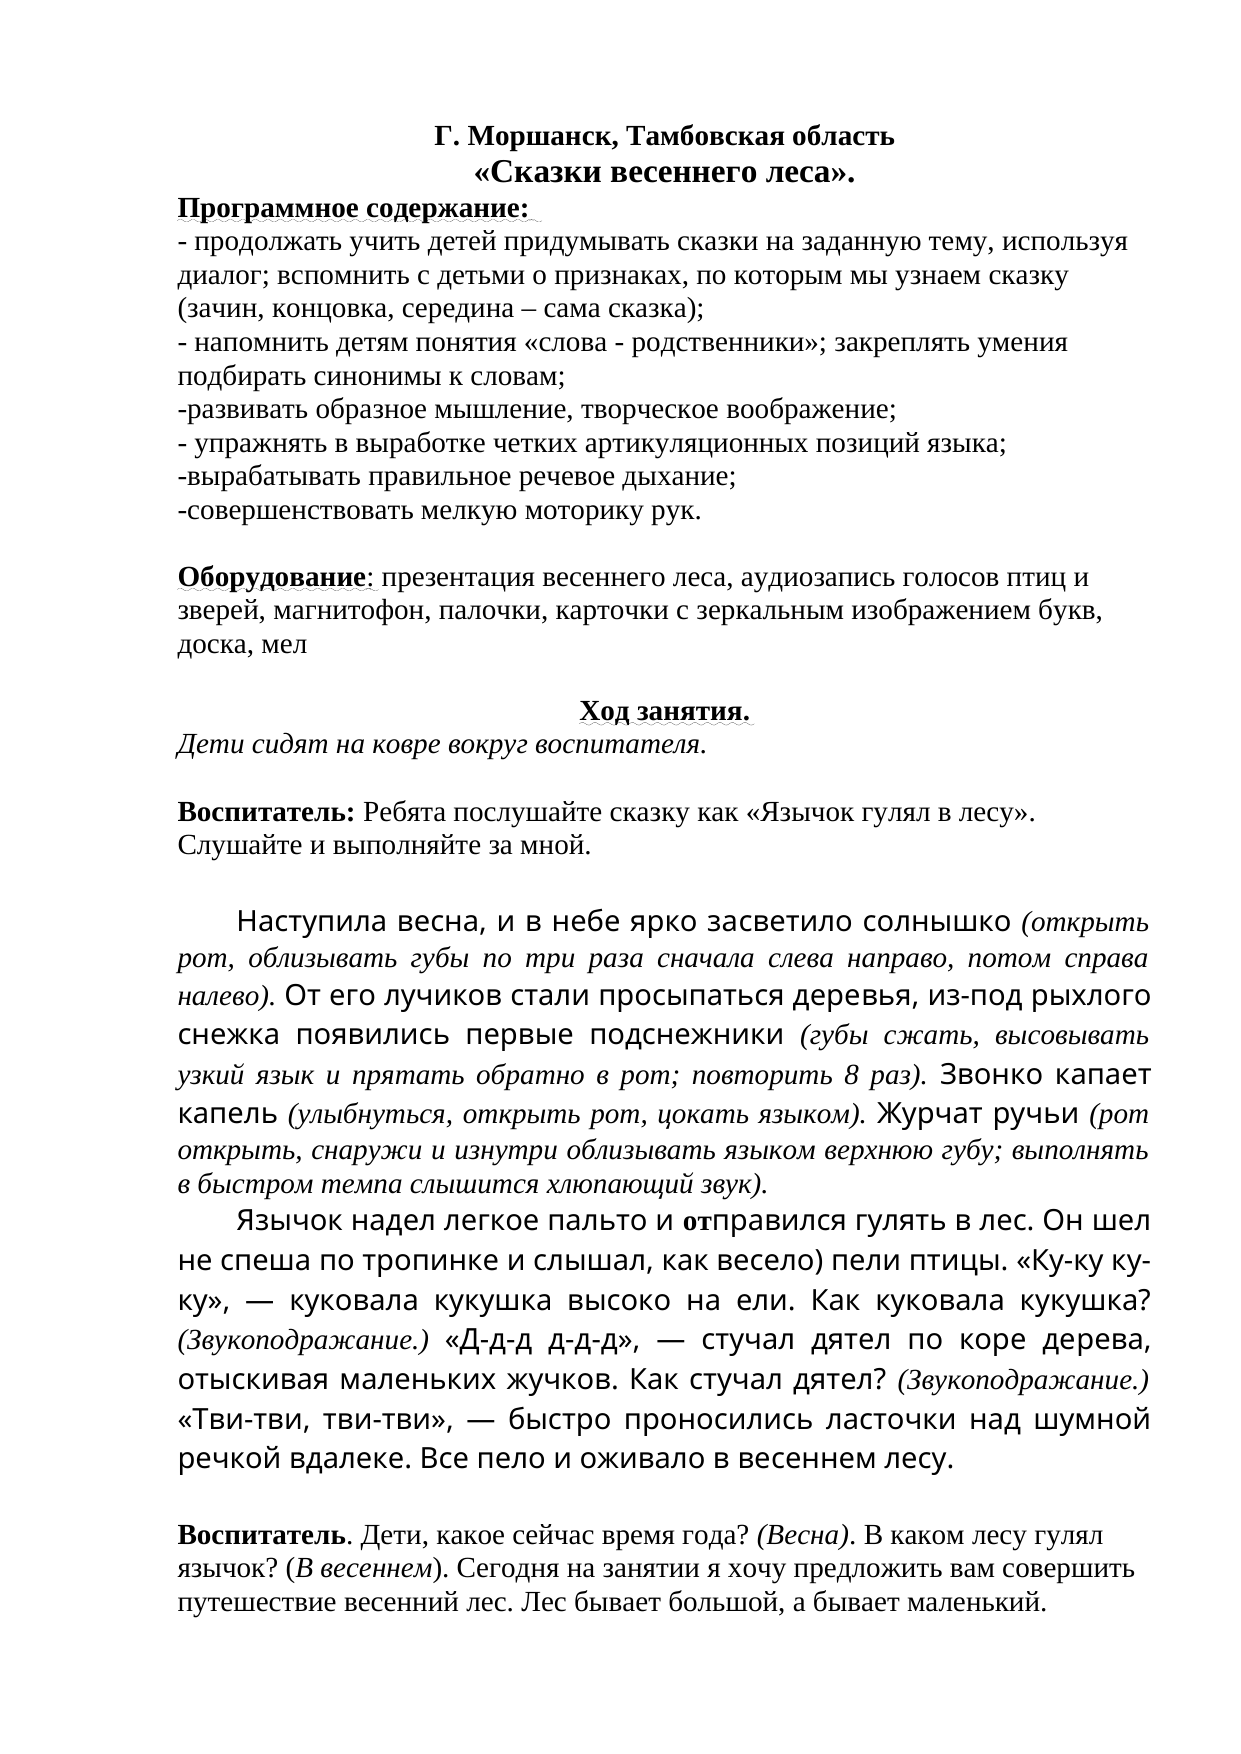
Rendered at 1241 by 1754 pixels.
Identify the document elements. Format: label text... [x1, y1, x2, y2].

text Оборудование: презентация весеннего леса, аудиозапись голосов птиц и зверей, магнитофон, палочки, карточки с зеркальным изображением букв, доска, мел [177, 559, 1152, 659]
text Дети сидят на ковре вокруг воспитателя. [177, 727, 1152, 760]
text Ход занятия. [177, 693, 1152, 727]
text Воспитатель. Дети, какое сейчас время года? (Весна). В каком лесу гулял язычок? (В весеннем). Сегодня на занятии я хочу предложить вам совершить путешествие весенний лес. Лес бывает большой, а бывает маленький. [177, 1517, 1152, 1618]
text Язычок надел легкое пальто и отправился гулять в лес. Он шел не спеша по тропинке и слышал, как весело) пели птицы. «Ку-ку ку-ку», — куковала кукушка высоко на ели. Как куковала кукушка? (Звукоподражание.) «Д-д-д д-д-д», — стучал дятел по коре дерева, отыскивая маленьких жучков. Как стучал дятел? (Звукоподражание.) «Тви-тви, тви-тви», — быстро проносились ласточки над шумной речкой вдалеке. Все пело и оживало в весеннем лесу. [177, 1199, 1152, 1477]
text - продолжать учить детей придумывать сказки на заданную тему, используя диалог; вспомнить с детьми о признаках, по которым мы узнаем сказку (зачин, концовка, середина – сама сказка); [177, 223, 1152, 324]
subtitle Г. Моршанск, Тамбовская область [177, 118, 1152, 152]
text -вырабатывать правильное речевое дыхание; [177, 458, 1152, 492]
text - напомнить детям понятия «слова - родственники»; закреплять умения подбирать синонимы к словам; [177, 324, 1152, 391]
text -совершенствовать мелкую моторику рук. [177, 492, 1152, 525]
text Наступила весна, и в небе ярко засветило солнышко (открыть рот, облизывать губы по три раза сначала слева направо, потом справа налево). От его лучиков стали просыпаться деревья, из-под рыхлого снежка появились первые подснежники (губы сжать, высовывать узкий язык и прятать обратно в рот; повторить 8 раз). Звонко капает капель (улыбнуться, открыть рот, цокать языком). Журчат ручьи (рот открыть, снаружи и изнутри облизывать языком верхнюю губу; выполнять в быстром темпа слышится хлюпающий звук). [177, 901, 1152, 1199]
text -развивать образное мышление, творческое воображение; [177, 391, 1152, 425]
text - упражнять в выработке четких артикуляционных позиций языка; [177, 425, 1152, 458]
text Воспитатель: Ребята послушайте сказку как «Язычок гулял в лесу». Слушайте и выполняйте за мной. [177, 794, 1152, 861]
text «Сказки весеннего леса». [177, 152, 1152, 190]
text Программное содержание: [177, 190, 1152, 223]
